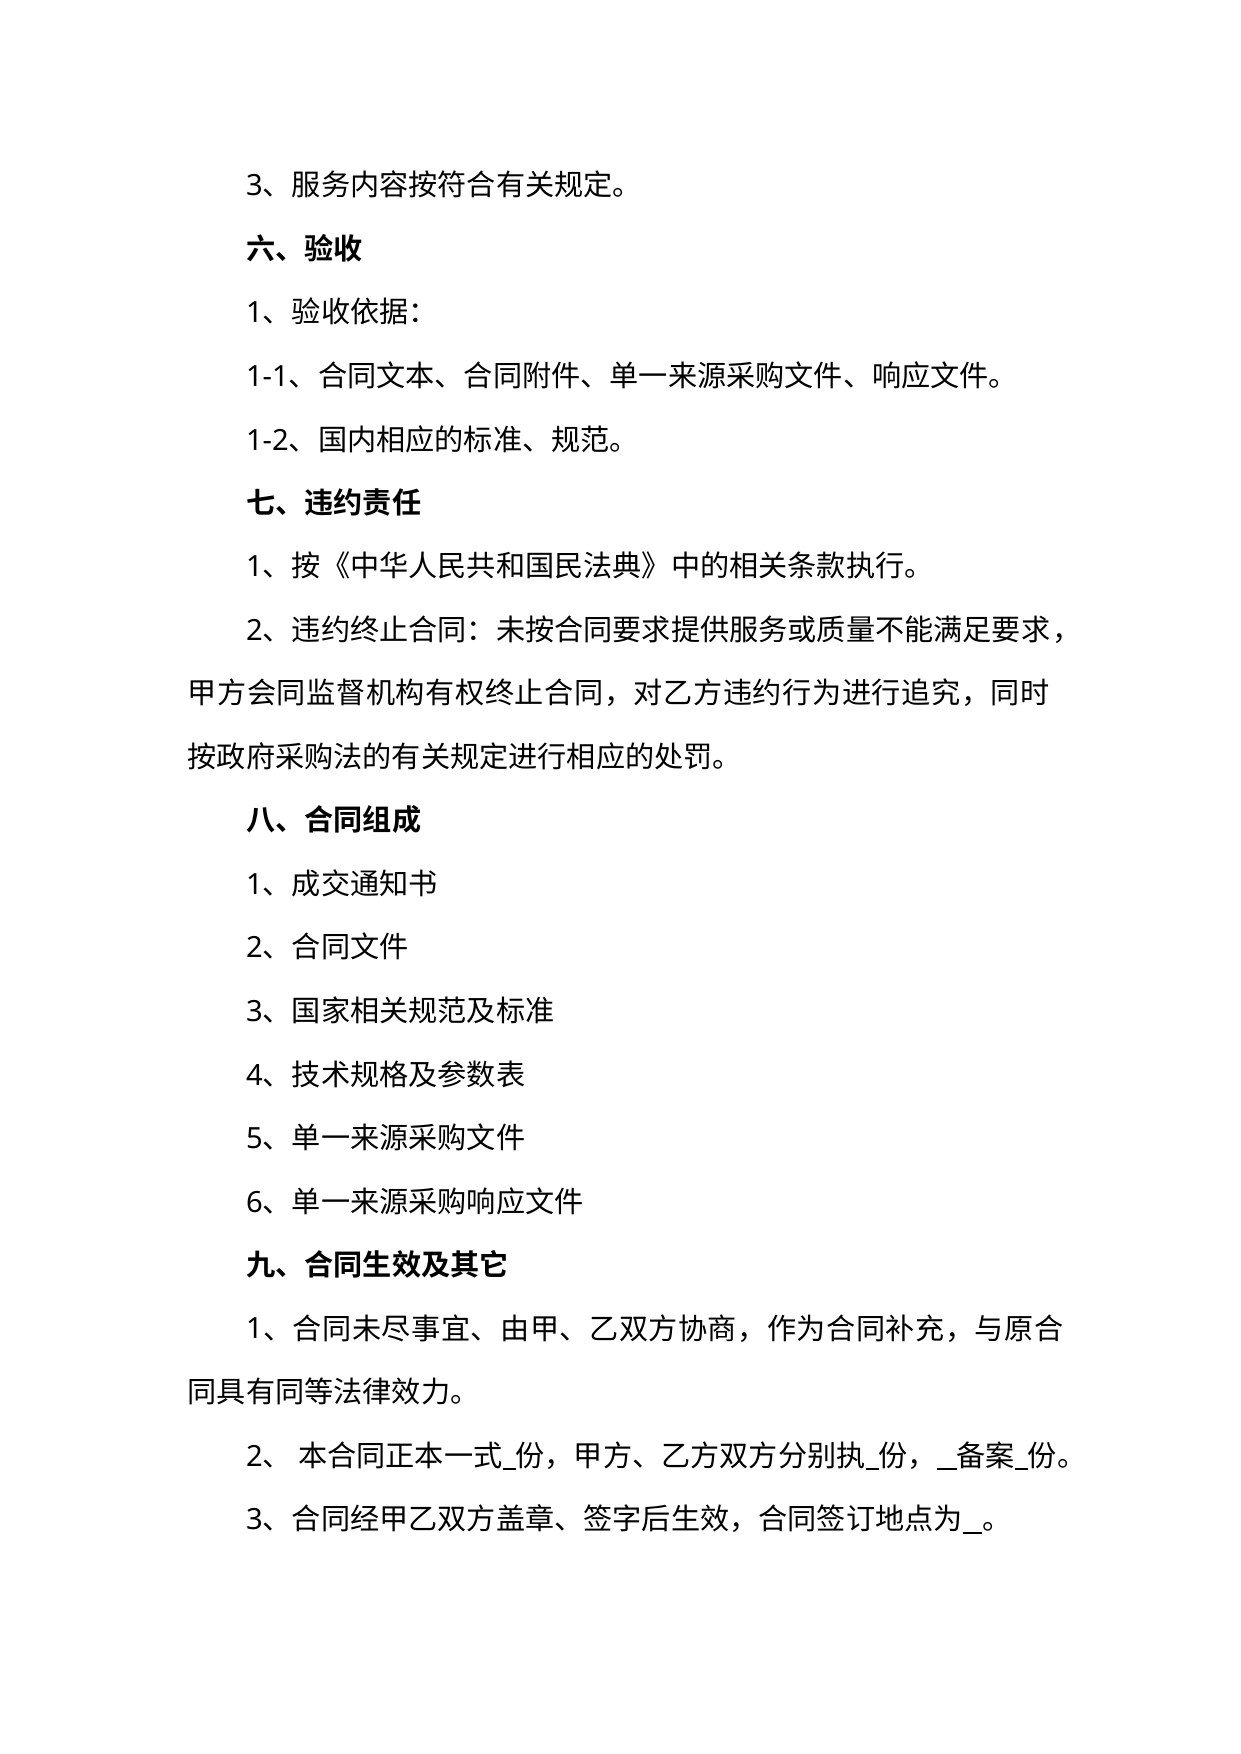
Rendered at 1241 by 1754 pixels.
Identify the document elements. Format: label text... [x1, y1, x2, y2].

text 1、合同未尽事宜、由甲、乙双方协商，作为合同补充，与原合同具有同等法律效力。 [187, 1305, 1064, 1411]
text 2、违约终止合同：未按合同要求提供服务或质量不能满足要求，甲方会同监督机构有权终止合同，对乙方违约行为进行追究，同时按政府采购法的有关规定进行相应的处罚。 [187, 607, 1053, 776]
text 1、成交通知书 [187, 860, 1053, 903]
text 5、单一来源采购文件 [187, 1114, 1053, 1157]
text 4、技术规格及参数表 [187, 1051, 1053, 1093]
text 2、 本合同正本一式 份，甲方、乙方双方分别执 份， 备案 份。 [187, 1432, 1060, 1474]
text 6、单一来源采购响应文件 [187, 1178, 1053, 1221]
text 2、合同文件 [187, 924, 1053, 966]
text 八、合同组成 [187, 797, 1053, 839]
text 1、按《中华人民共和国民法典》中的相关条款执行。 [187, 543, 1053, 585]
text 3、服务内容按符合有关规定。 [187, 162, 1053, 204]
text 六、验收 [187, 226, 1053, 268]
text 九、合同生效及其它 [187, 1242, 960, 1284]
text 3、合同经甲乙双方盖章、签字后生效，合同签订地点为 。 [187, 1496, 1060, 1538]
text 1-1、合同文本、合同附件、单一来源采购文件、响应文件。 [187, 352, 1053, 395]
text 1、验收依据： [187, 289, 1053, 331]
text 1-2、国内相应的标准、规范。 [187, 416, 1053, 458]
text 3、国家相关规范及标准 [187, 987, 1053, 1030]
text 七、违约责任 [187, 479, 1053, 522]
